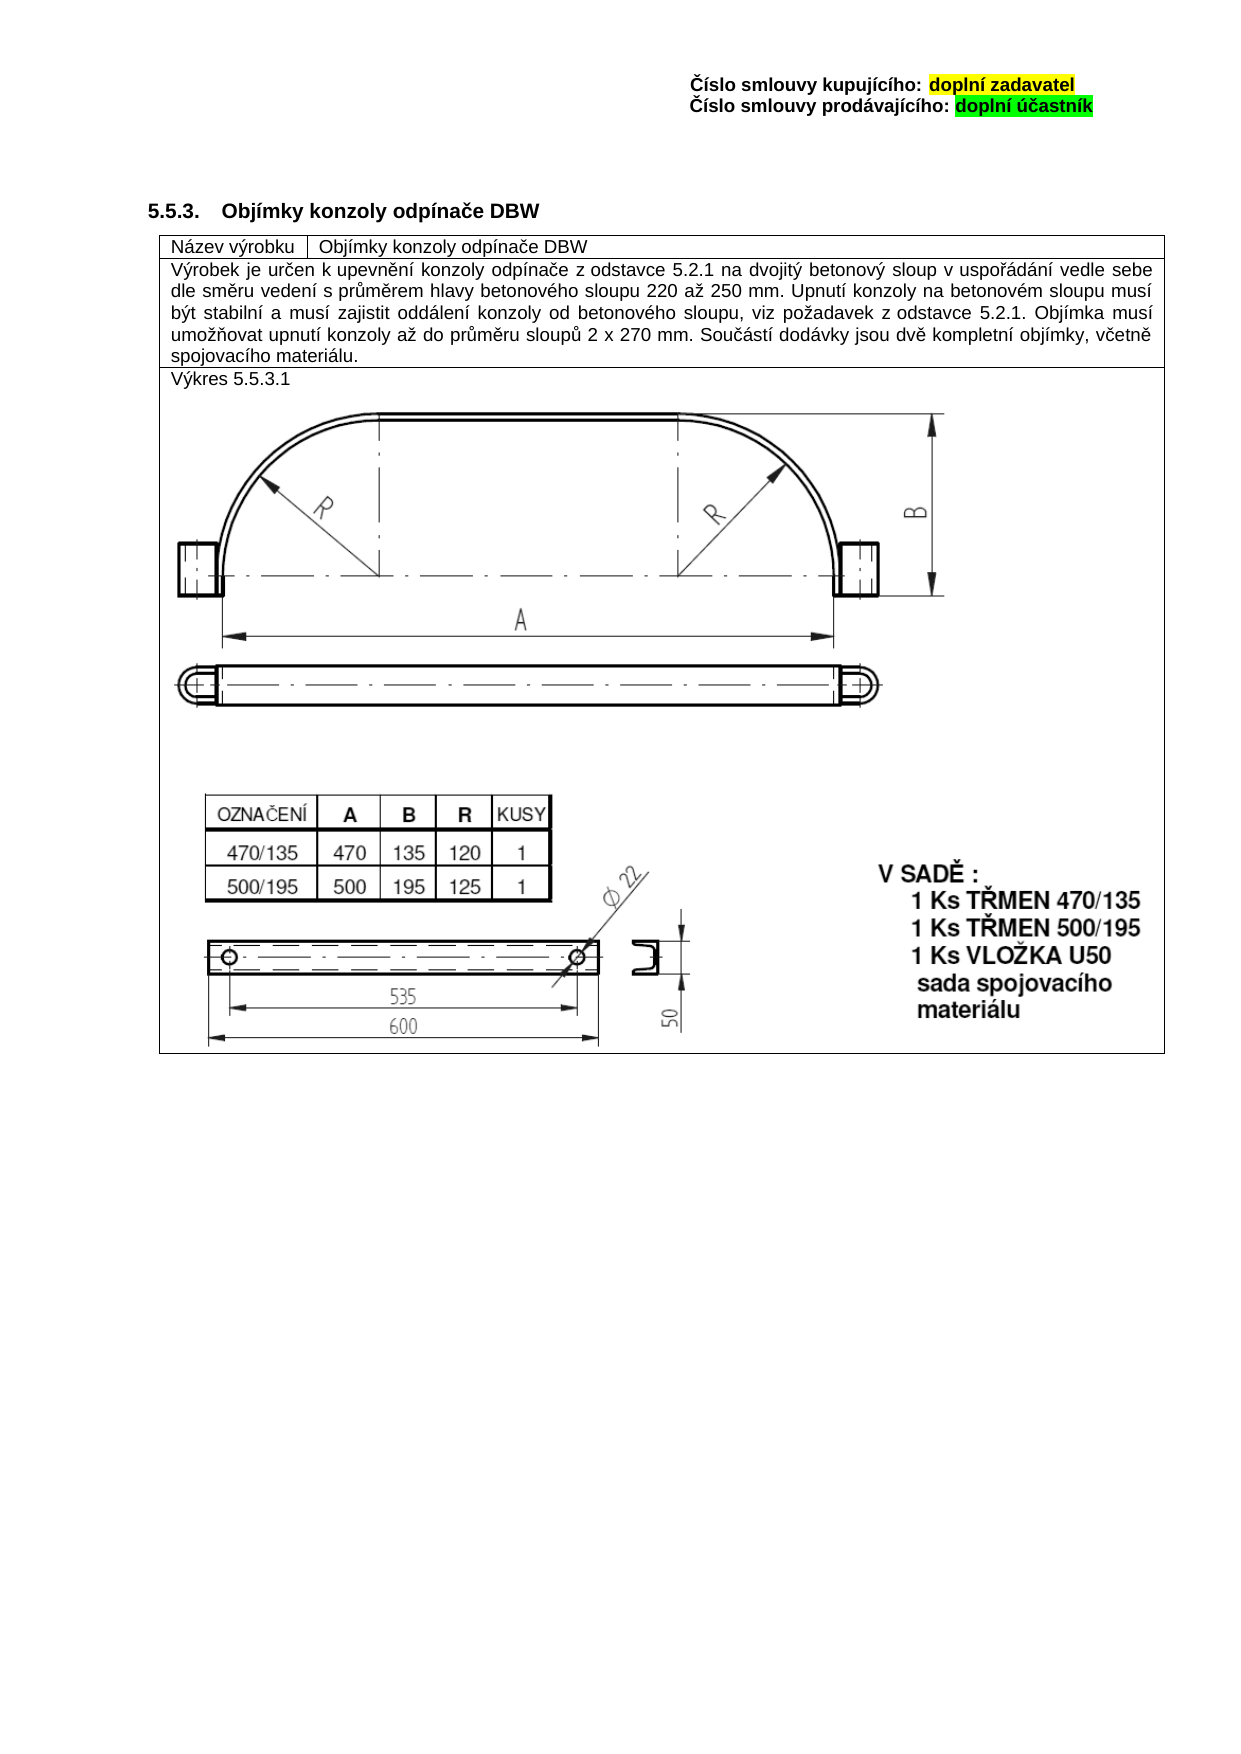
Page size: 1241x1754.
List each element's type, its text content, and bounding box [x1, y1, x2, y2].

table_cell Výkres 5.5.3.1 [160, 368, 1164, 1053]
list Objímky konzoly odpínače DBW [148, 199, 1093, 223]
table_header Objímky konzoly odpínače DBW [308, 236, 1164, 258]
table_header Název výrobku [160, 236, 307, 258]
table_cell Výrobek je určen k upevnění konzoly odpínače z odstavce 5.2.1 na dvojitý betonový sloup v uspořádání vedle sebe dle směru vedení s průměrem hlavy betonového sloupu 220 až 250 mm. Upnutí konzoly na betonovém sloupu musí být stabilní a musí zajistit oddálení konzoly od betonového sloupu, viz požadavek z odstavce 5.2.1. Objímka musí umožňovat upnutí konzoly až do průměru sloupů 2 x 270 mm. Součástí dodávky jsou dvě kompletní objímky, včetně spojovacího materiálu. [160, 259, 1164, 367]
